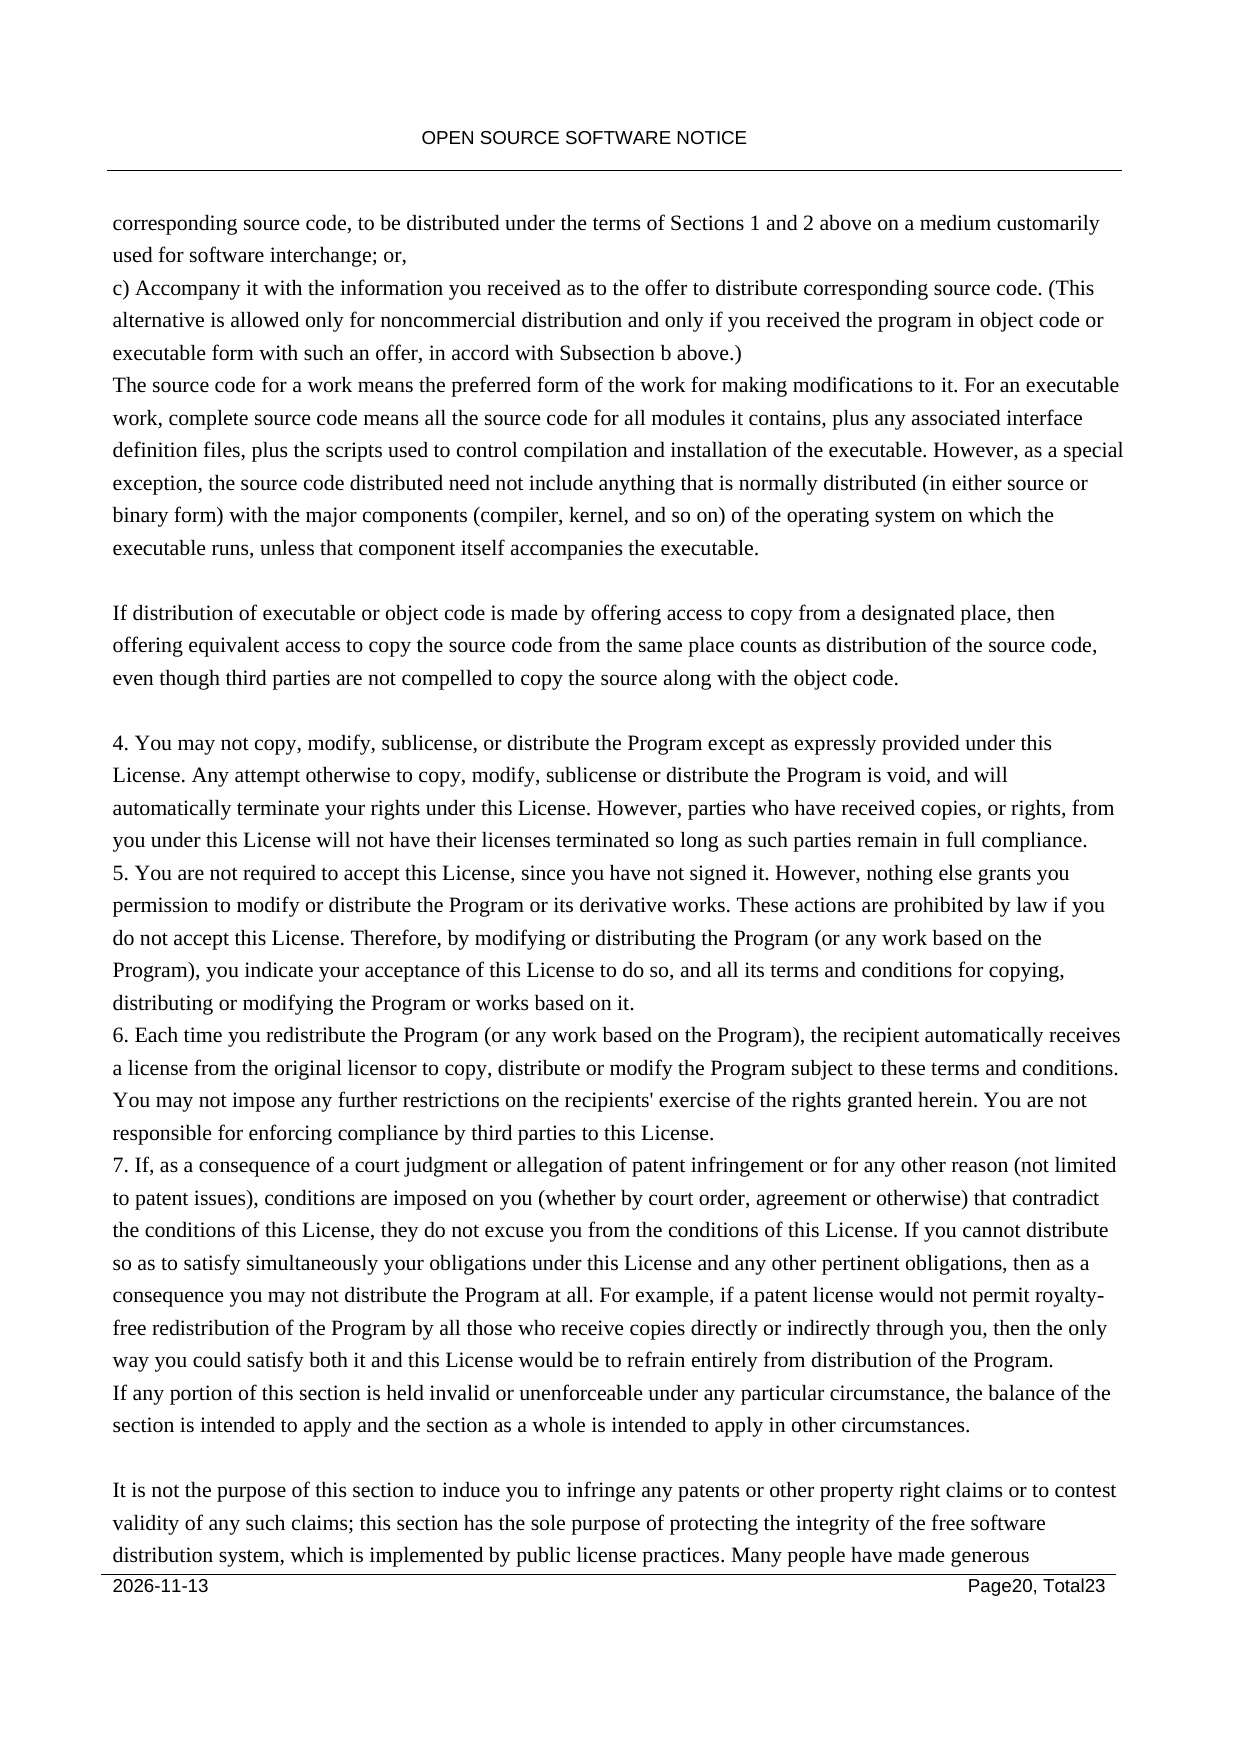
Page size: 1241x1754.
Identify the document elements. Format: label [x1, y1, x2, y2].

text [112, 206, 1128, 1571]
